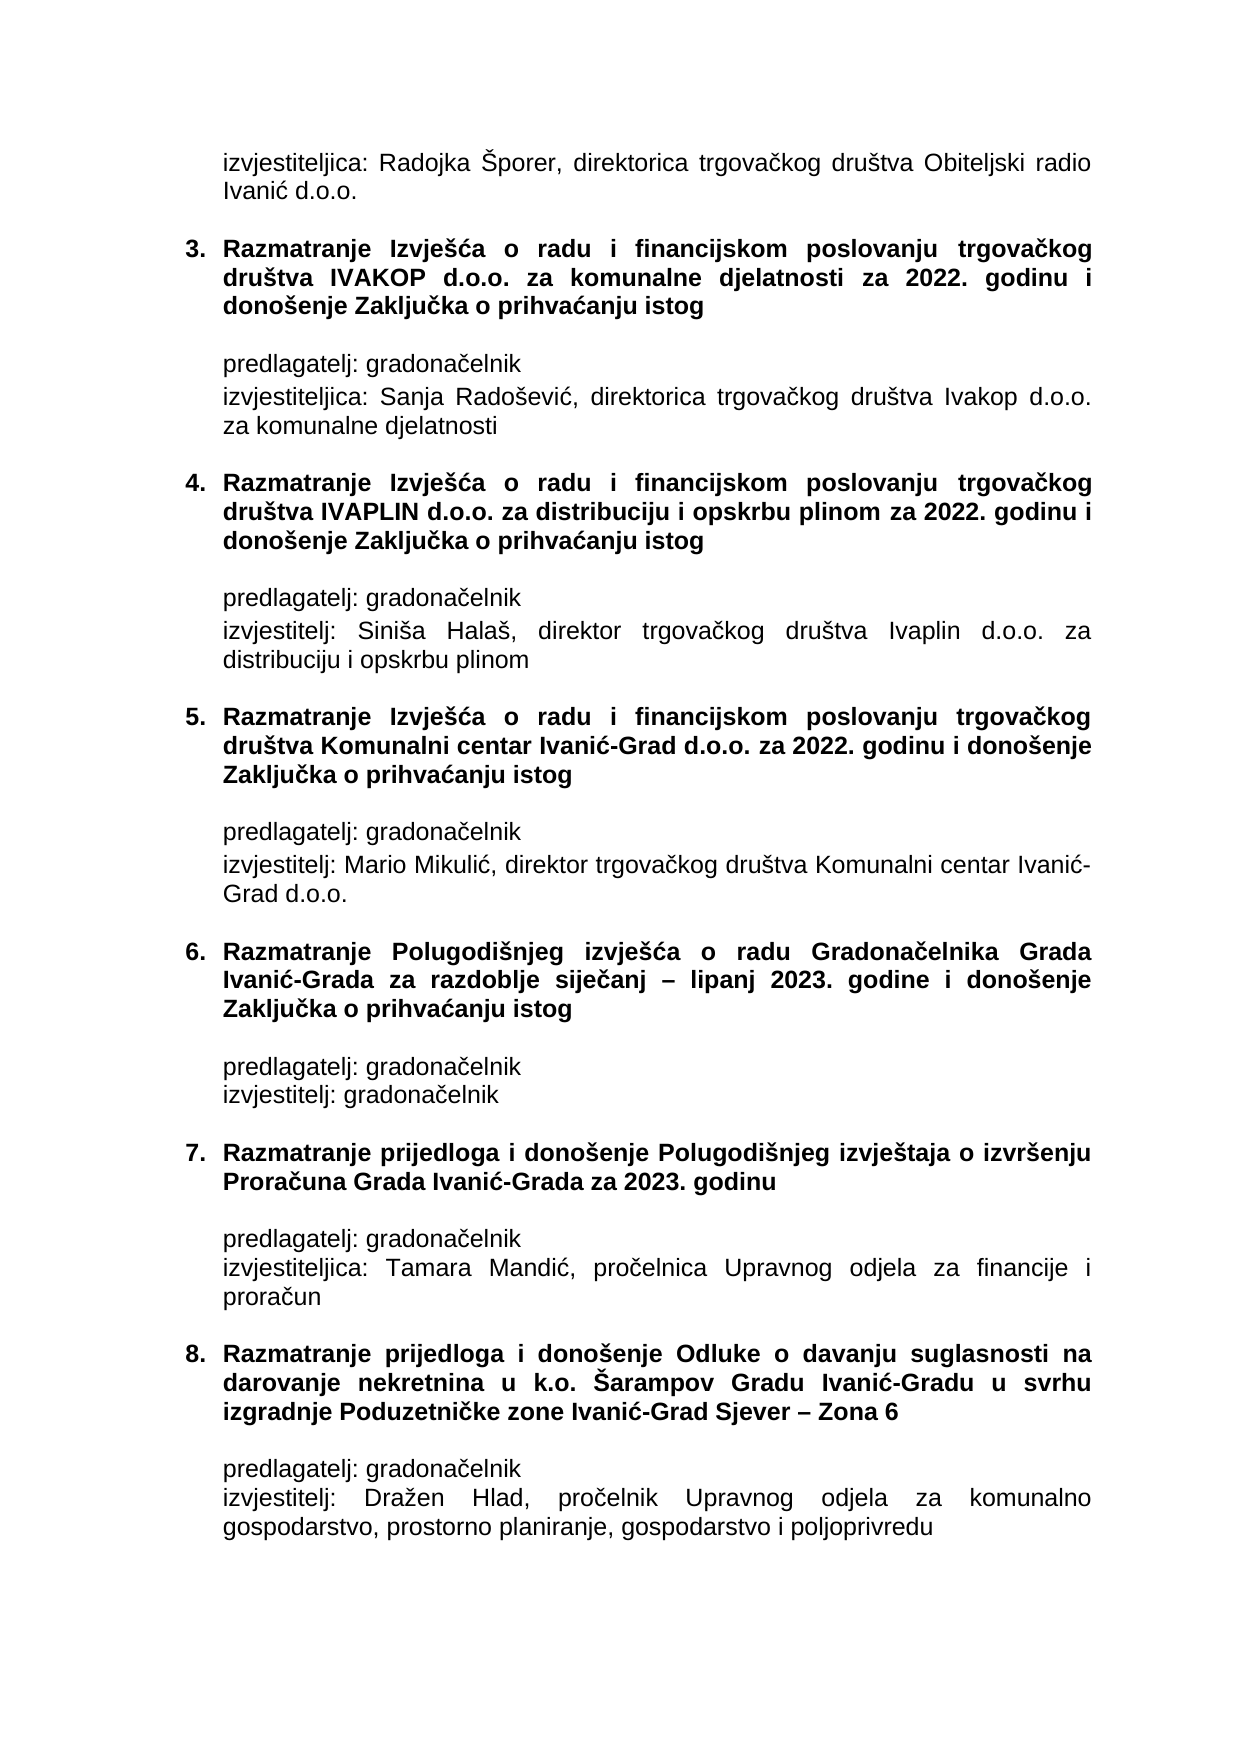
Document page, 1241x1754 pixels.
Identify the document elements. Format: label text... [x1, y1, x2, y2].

list predlagatelj: gradonačelnik [223, 817, 1093, 846]
list Razmatranje Izvješća o radu i financijskom poslovanju trgovačkog društva IVAPLIN d.o.o. za distribuciju i opskrbu plinom za 2022. godinu i donošenje Zaključka o prihvaćanju istog [185, 468, 1093, 554]
list predlagatelj: gradonačelnik [223, 349, 1093, 378]
text izvjestitelj: gradonačelnik [223, 1080, 1093, 1109]
list izvjestiteljica: Sanja Radošević, direktorica trgovačkog društva Ivakop d.o.o. za komunalne djelatnosti [223, 382, 1093, 439]
list predlagatelj: gradonačelnik [223, 583, 1093, 612]
list Razmatranje Izvješća o radu i financijskom poslovanju trgovačkog društva Komunalni centar Ivanić-Grad d.o.o. za 2022. godinu i donošenje Zaključka o prihvaćanju istog [185, 702, 1093, 789]
text izvjestiteljica: Tamara Mandić, pročelnica Upravnog odjela za financije i proračun [223, 1253, 1093, 1310]
list Razmatranje Polugodišnjeg izvješća o radu Gradonačelnika Grada Ivanić-Grada za razdoblje siječanj – lipanj 2023. godine i donošenje Zaključka o prihvaćanju istog [185, 937, 1093, 1023]
list izvjestitelj: Mario Mikulić, direktor trgovačkog društva Komunalni centar Ivanić-Grad d.o.o. [223, 850, 1093, 908]
list Razmatranje prijedloga i donošenje Odluke o davanju suglasnosti na darovanje nekretnina u k.o. Šarampov Gradu Ivanić-Gradu u svrhu izgradnje Poduzetničke zone Ivanić-Grad Sjever – Zona 6 [185, 1339, 1093, 1425]
list Razmatranje prijedloga i donošenje Polugodišnjeg izvještaja o izvršenju Proračuna Grada Ivanić-Grada za 2023. godinu [185, 1138, 1093, 1195]
text predlagatelj: gradonačelnik [223, 1454, 1093, 1483]
text izvjestitelj: Dražen Hlad, pročelnik Upravnog odjela za komunalno gospodarstvo, prostorno planiranje, gospodarstvo i poljoprivredu [223, 1483, 1093, 1540]
list izvjestiteljica: Radojka Šporer, direktorica trgovačkog društva Obiteljski radio Ivanić d.o.o. [223, 148, 1093, 205]
list Razmatranje Izvješća o radu i financijskom poslovanju trgovačkog društva IVAKOP d.o.o. za komunalne djelatnosti za 2022. godinu i donošenje Zaključka o prihvaćanju istog [185, 234, 1093, 320]
text predlagatelj: gradonačelnik [223, 1224, 1093, 1253]
list izvjestitelj: Siniša Halaš, direktor trgovačkog društva Ivaplin d.o.o. za distribuciju i opskrbu plinom [223, 616, 1093, 674]
text predlagatelj: gradonačelnik [223, 1052, 1093, 1080]
